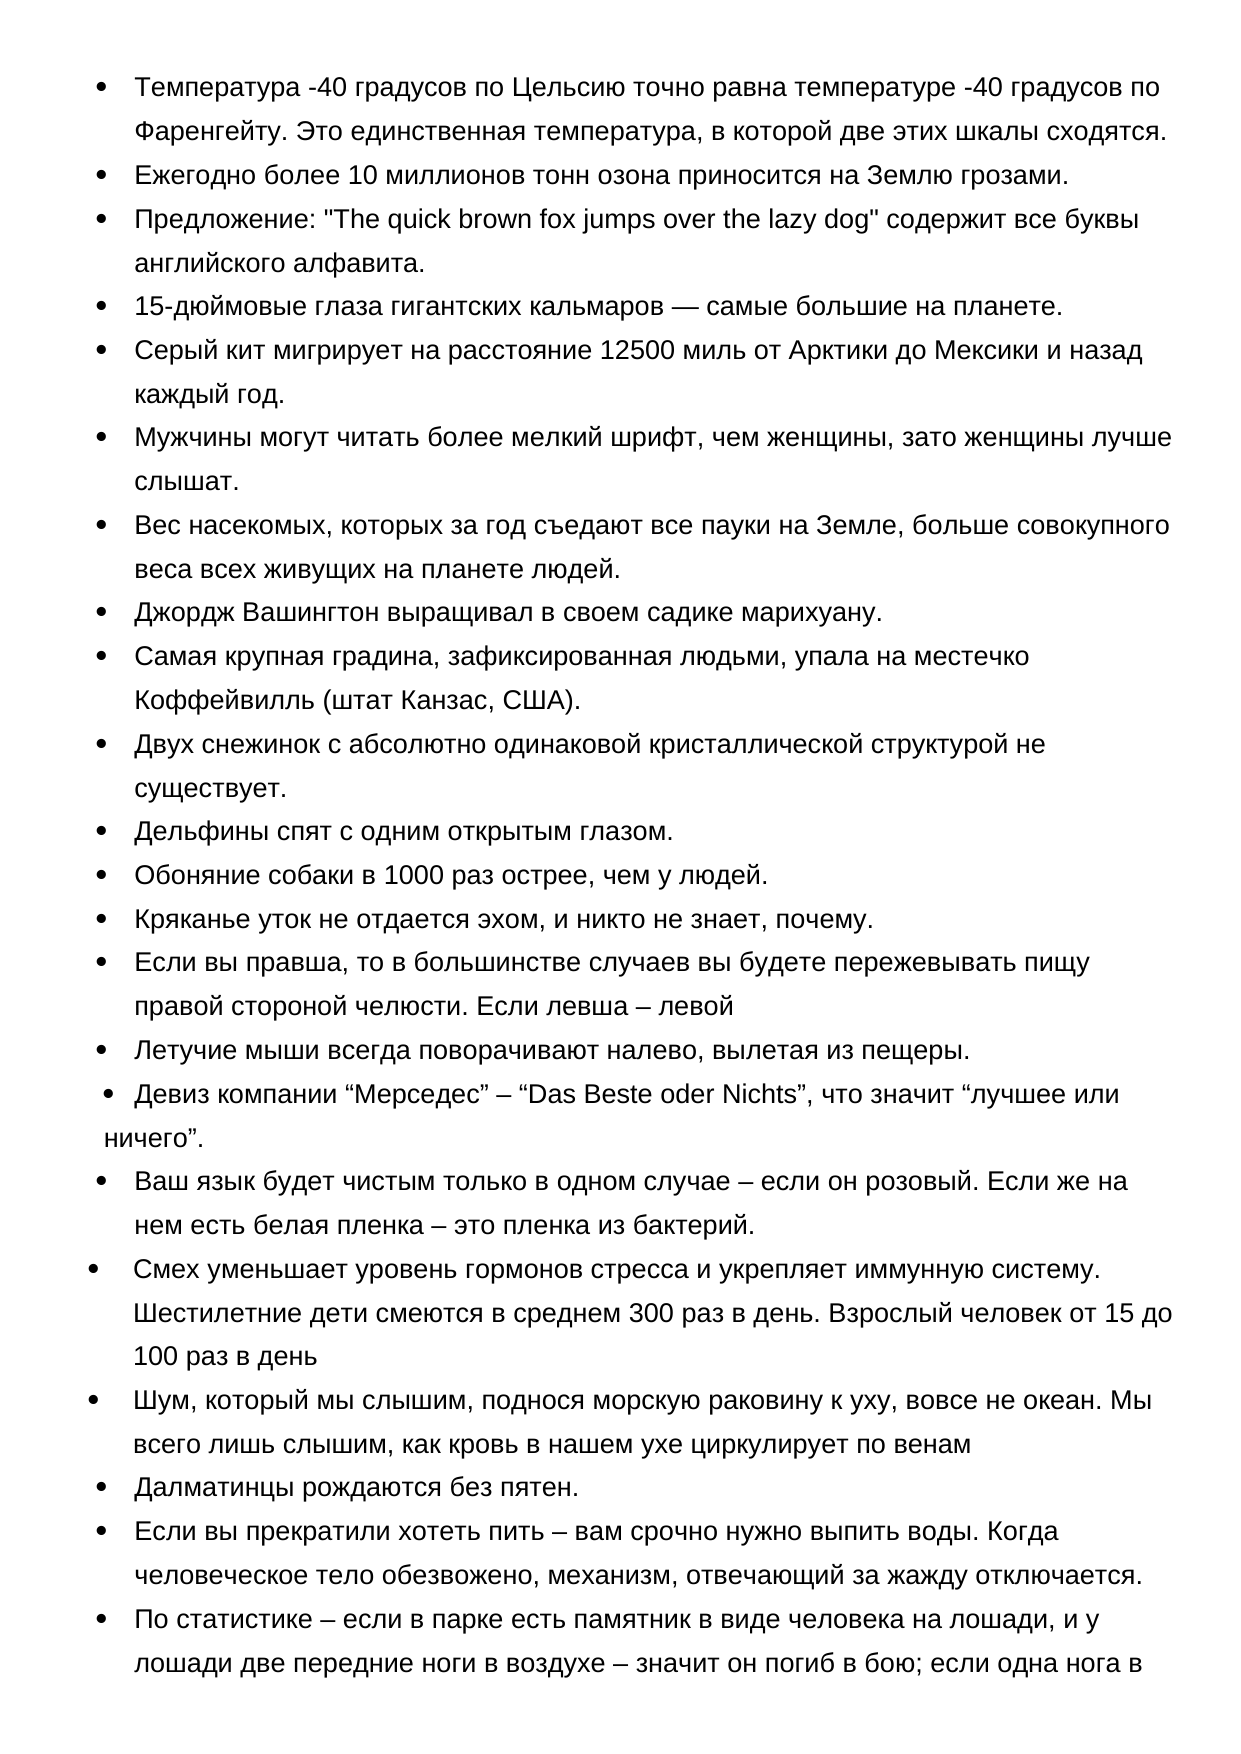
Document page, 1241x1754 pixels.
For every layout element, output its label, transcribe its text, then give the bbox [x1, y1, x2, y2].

list Дельфины спят с одним открытым глазом. [97, 803, 1181, 847]
list Самая крупная градина, зафиксированная людьми, упала на местечко Коффейвилль (штат Канзас, США). [97, 628, 1181, 715]
list Вес насекомых, которых за год съедают все пауки на Земле, больше совокупного веса всех живущих на планете людей. [97, 497, 1181, 584]
list 15-дюймовые глаза гигантских кальмаров — самые большие на планете. [97, 278, 1181, 322]
list Если вы правша, то в большинстве случаев вы будете пережевывать пищу правой стороной челюсти. Если левша – левой [97, 934, 1181, 1022]
list Девиз компании “Мерседес” – “Das Beste oder Nichts”, что значит “лучшее или ничего”. [103, 1065, 1181, 1153]
list Обоняние собаки в 1000 раз острее, чем у людей. [97, 847, 1181, 890]
list Ваш язык будет чистым только в одном случае – если он розовый. Если же на нем есть белая пленка – это пленка из бактерий. [97, 1153, 1181, 1240]
list Шум, который мы слышим, поднося морскую раковину к уху, вовсе не океан. Мы всего лишь слышим, как кровь в нашем ухе циркулирует по венам [89, 1372, 1181, 1459]
list Если вы прекратили хотеть пить – вам срочно нужно выпить воды. Когда человеческое тело обезвожено, механизм, отвечающий за жажду отключается. [97, 1503, 1181, 1590]
list Смех уменьшает уровень гормонов стресса и укрепляет иммунную систему. Шестилетние дети смеются в среднем 300 раз в день. Взрослый человек от 15 до 100 раз в день [89, 1240, 1181, 1372]
list Мужчины могут читать более мелкий шрифт, чем женщины, зато женщины лучше слышат. [97, 409, 1181, 497]
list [97, 1590, 1181, 1678]
list Серый кит мигрирует на расстояние 12500 миль от Арктики до Мексики и назад каждый год. [97, 322, 1181, 409]
list Летучие мыши всегда поворачивают налево, вылетая из пещеры. [97, 1022, 1181, 1065]
list Температура -40 градусов по Цельсию точно равна температуре -40 градусов по Фаренгейту. Это единственная температура, в которой две этих шкалы сходятся. [97, 59, 1181, 147]
list Двух снежинок с абсолютно одинаковой кристаллической структурой не существует. [97, 715, 1181, 803]
list Кряканье уток не отдается эхом, и никто не знает, почему. [97, 890, 1181, 934]
list Джордж Вашингтон выращивал в своем садике марихуану. [97, 584, 1181, 628]
list Ежегодно более 10 миллионов тонн озона приносится на Землю грозами. [97, 147, 1181, 190]
list Далматинцы рождаются без пятен. [97, 1459, 1181, 1503]
list Предложение: "The quick brown fox jumps over the lazy dog" содержит все буквы английского алфавита. [97, 190, 1181, 278]
